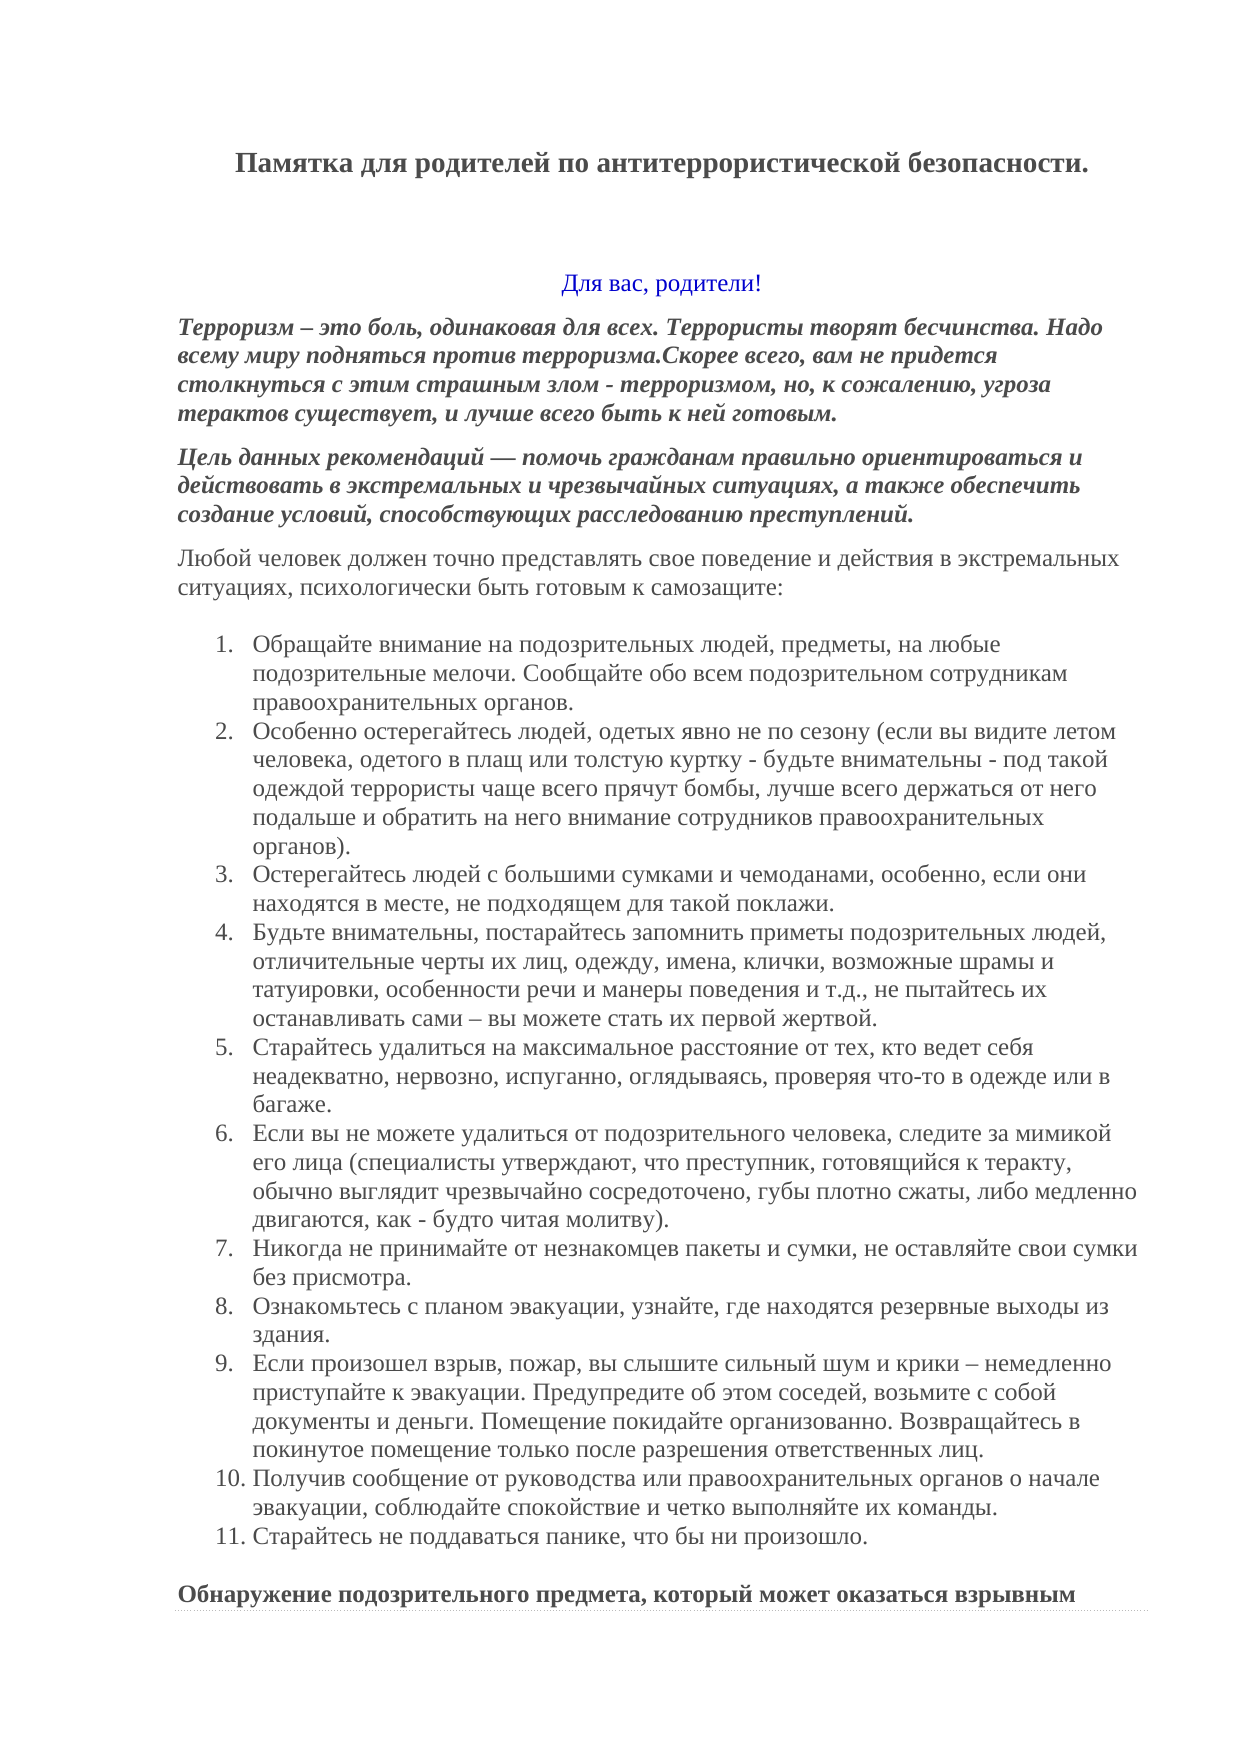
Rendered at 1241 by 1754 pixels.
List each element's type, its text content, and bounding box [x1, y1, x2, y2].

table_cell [175, 207, 1149, 1610]
table_header Памятка для родителей по антитеррористической безопасности. [175, 118, 1149, 207]
